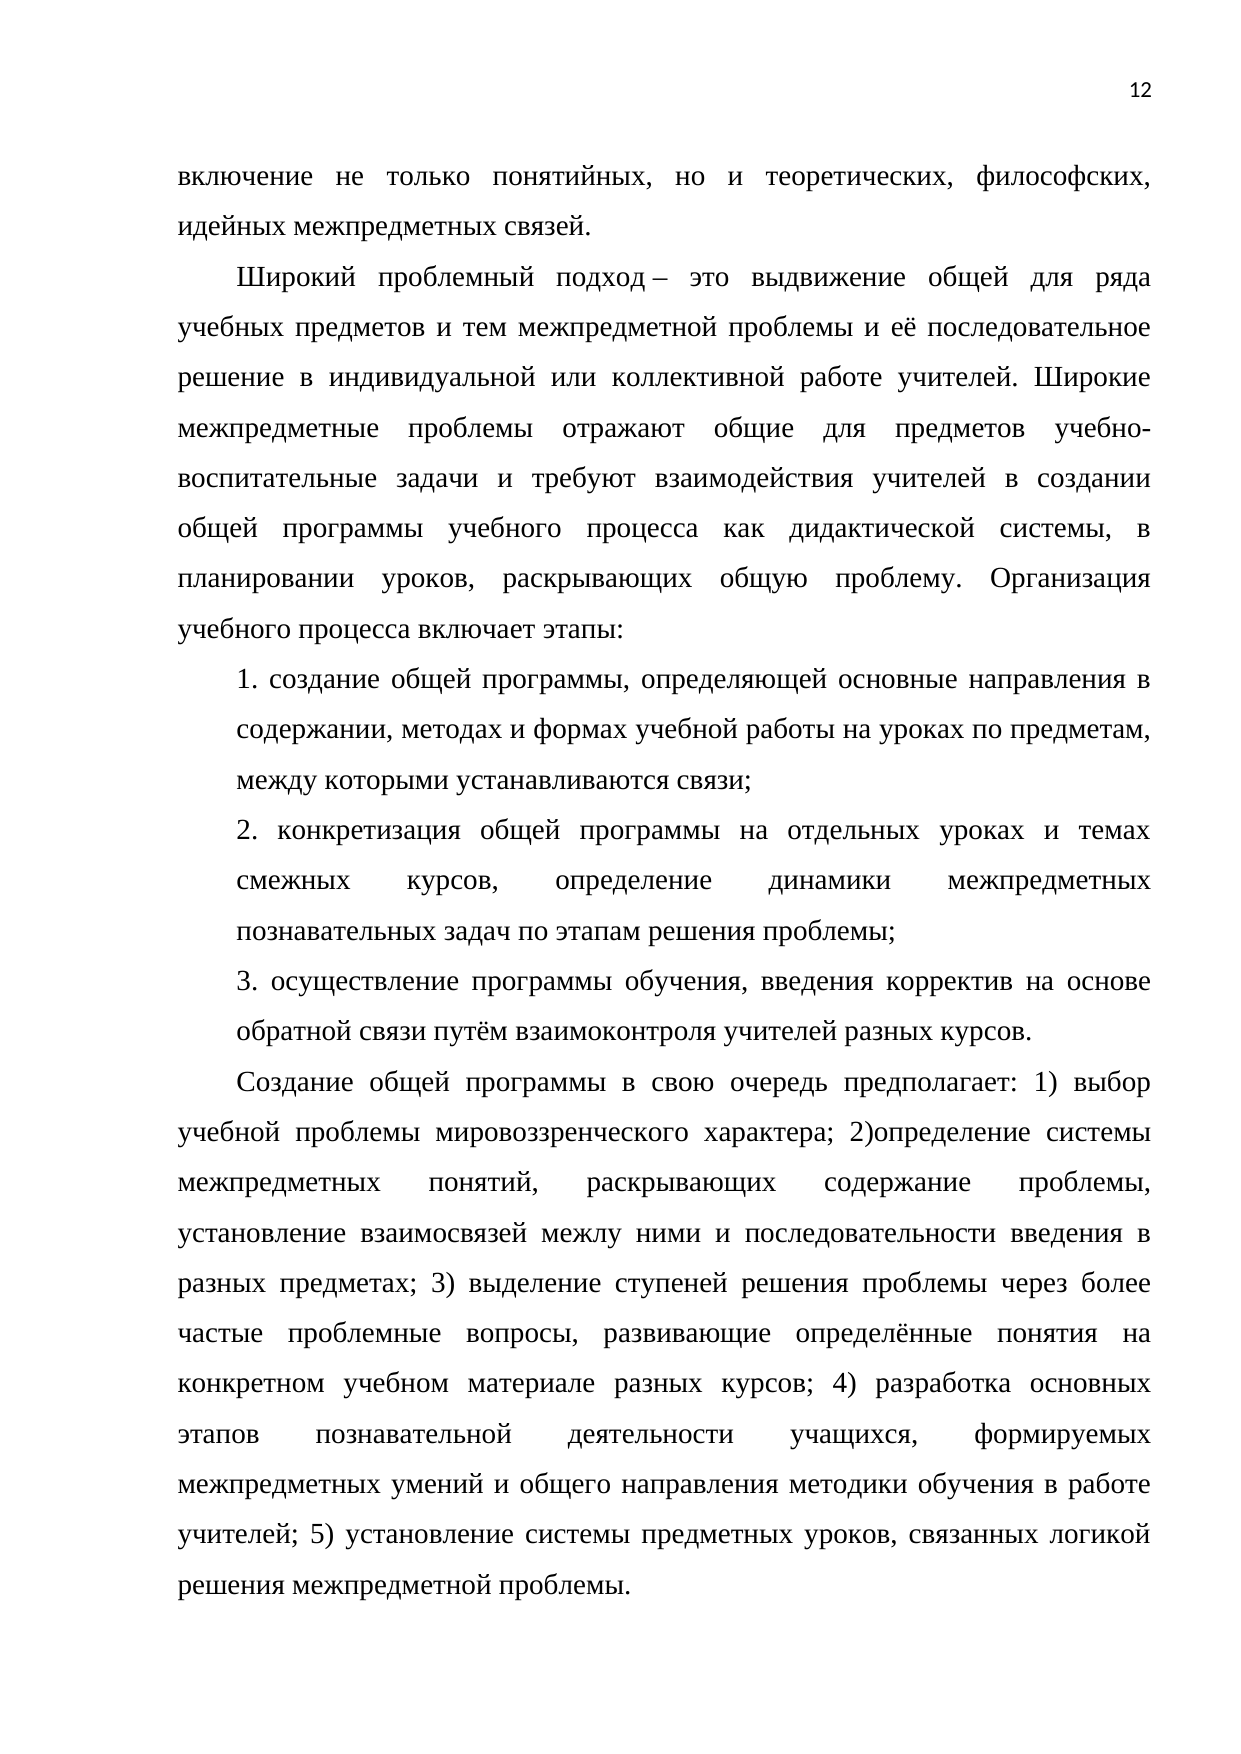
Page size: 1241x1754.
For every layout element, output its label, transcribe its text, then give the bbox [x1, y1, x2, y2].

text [177, 158, 1152, 242]
text 2. конкретизация общей программы на отдельных уроках и темах смежных курсов, определение динамики межпредметных познавательных задач по этапам решения проблемы; [236, 812, 1152, 946]
text 1. создание общей программы, определяющей основные направления в содержании, методах и формах учебной работы на уроках по предметам, между которыми устанавливаются связи; [236, 661, 1152, 795]
text Создание общей программы в свою очередь предполагает: 1) выбор учебной проблемы мировоззренческого характера; 2)определение системы межпредметных понятий, раскрывающих содержание проблемы, установление взаимосвязей межлу ними и последовательности введения в разных предметах; 3) выделение ступеней решения проблемы через более частые проблемные вопросы, развивающие определённые понятия на конкретном учебном материале разных курсов; 4) разработка основных этапов познавательной деятельности учащихся, формируемых межпредметных умений и общего направления методики обучения в работе учителей; 5) установление системы предметных уроков, связанных логикой решения межпредметной проблемы. [177, 1064, 1152, 1600]
text Широкий проблемный подход – это выдвижение общей для ряда учебных предметов и тем межпредметной проблемы и её последовательное решение в индивидуальной или коллективной работе учителей. Широкие межпредметные проблемы отражают общие для предметов учебно-воспитательные задачи и требуют взаимодействия учителей в создании общей программы учебного процесса как дидактической системы, в планировании уроков, раскрывающих общую проблему. Организация учебного процесса включает этапы: [177, 259, 1152, 644]
text 3. осуществление программы обучения, введения корректив на основе обратной связи путём взаимоконтроля учителей разных курсов. [236, 963, 1152, 1047]
